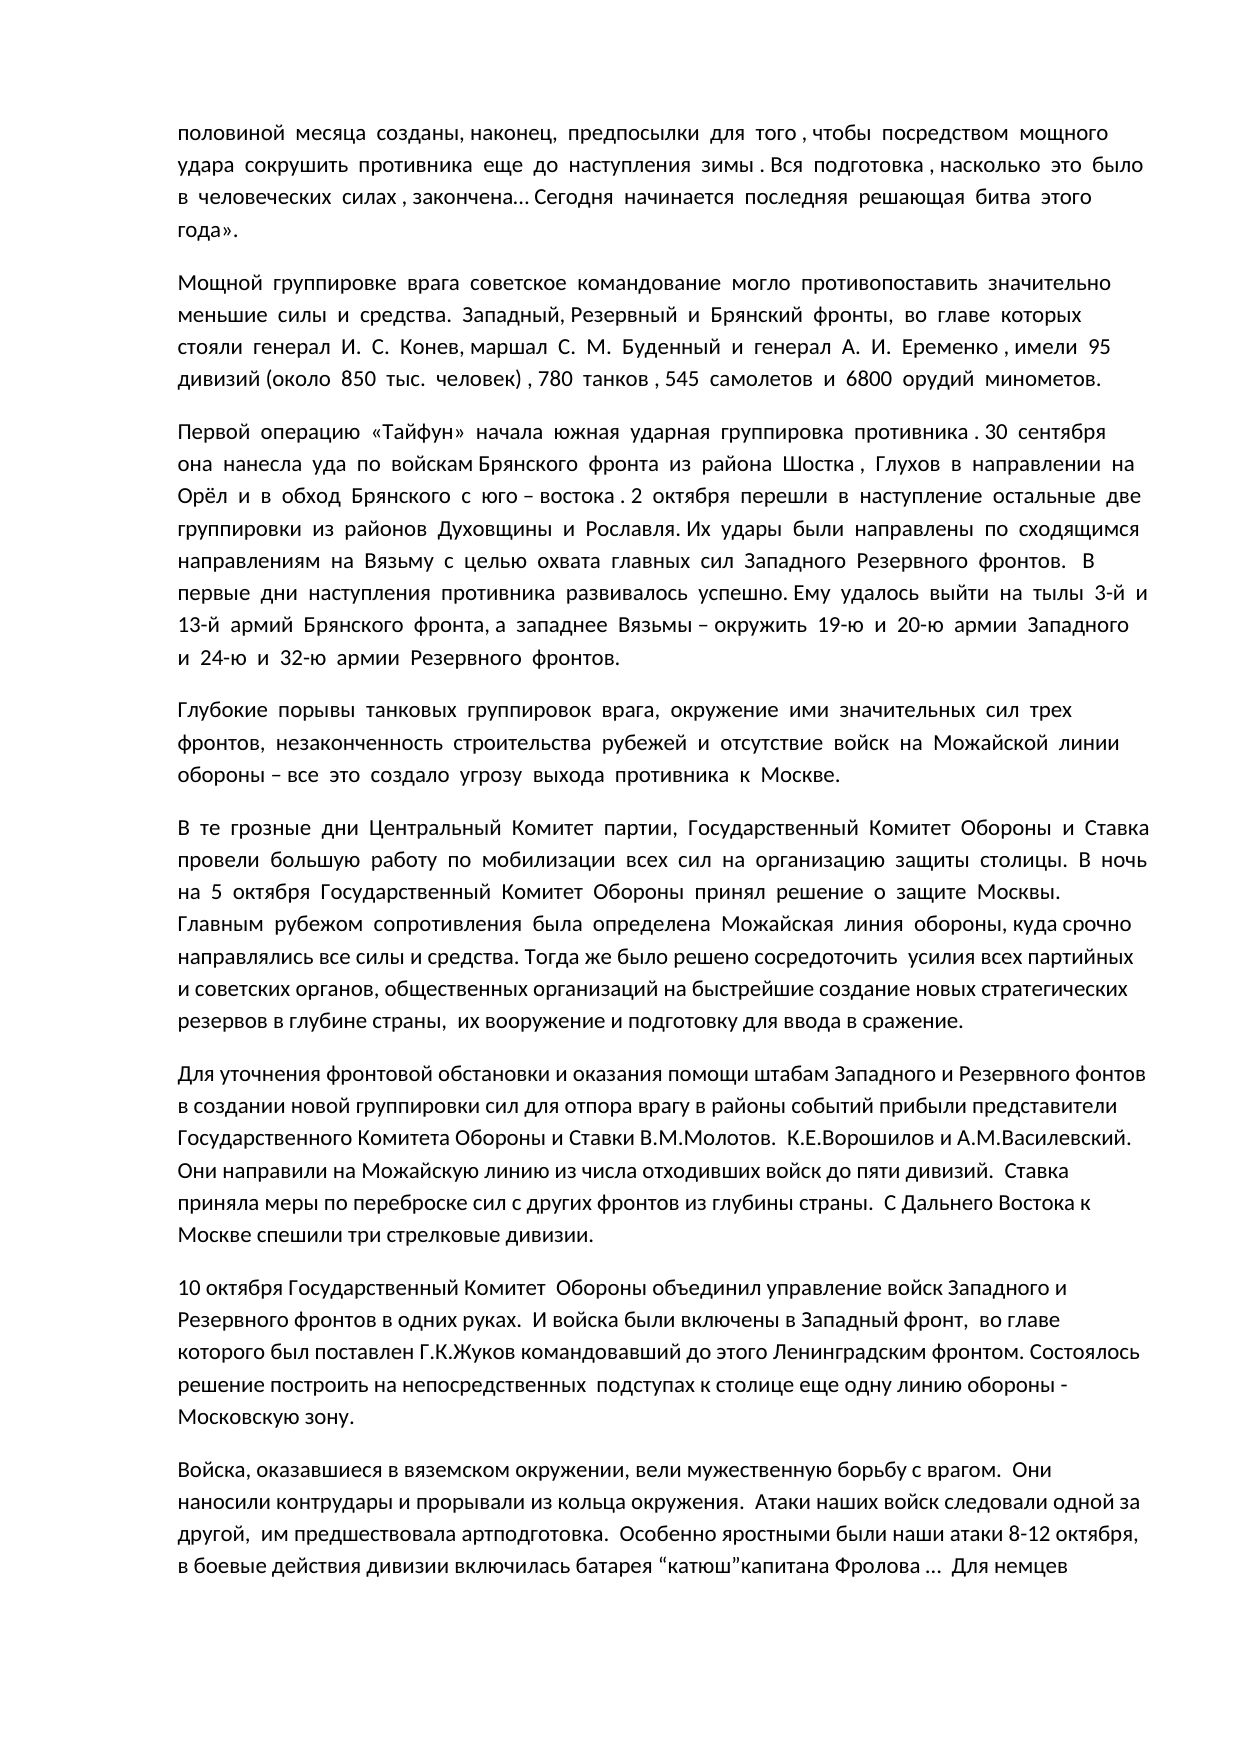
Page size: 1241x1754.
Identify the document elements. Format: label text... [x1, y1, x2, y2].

text Первой операцию «Тайфун» начала южная ударная группировка противника . 30 сентября она нанесла уда по войскам Брянского фронта из района Шостка , Глухов в направлении на Орёл и в обход Брянского с юго – востока . 2 октября перешли в наступление остальные две группировки из районов Духовщины и Рославля. Их удары были направлены по сходящимся направлениям на Вязьму с целью охвата главных сил Западного Резервного фронтов. В первые дни наступления противника развивалось успешно. Ему удалось выйти на тылы 3-й и 13-й армий Брянского фронта, а западнее Вязьмы – окружить 19-ю и 20-ю армии Западного и 24-ю и 32-ю армии Резервного фронтов. [177, 417, 1152, 671]
text 10 октября Государственный Комитет Обороны объединил управление войск Западного и Резервного фронтов в одних руках. И войска были включены в Западный фронт, во главе которого был поставлен Г.К.Жуков командовавший до этого Ленинградским фронтом. Состоялось решение построить на непосредственных подступах к столице еще одну линию обороны -Московскую зону. [177, 1273, 1152, 1430]
text Глубокие порывы танковых группировок врага, окружение ими значительных сил трех фронтов, незаконченность строительства рубежей и отсутствие войск на Можайской линии обороны – все это создало угрозу выхода противника к Москве. [177, 696, 1152, 788]
text Для уточнения фронтовой обстановки и оказания помощи штабам Западного и Резервного фонтов в создании новой группировки сил для отпора врагу в районы событий прибыли представители Государственного Комитета Обороны и Ставки В.М.Молотов. К.Е.Ворошилов и А.М.Василевский. Они направили на Можайскую линию из числа отходивших войск до пяти дивизий. Ставка приняла меры по переброске сил с других фронтов из глубины страны. С Дальнего Востока к Москве спешили три стрелковые дивизии. [177, 1059, 1152, 1248]
text Мощной группировке врага советское командование могло противопоставить значительно меньшие силы и средства. Западный, Резервный и Брянский фронты, во главе которых стояли генерал И. С. Конев, маршал С. М. Буденный и генерал А. И. Еременко , имели 95 дивизий (около 850 тыс. человек) , 780 танков , 545 самолетов и 6800 орудий минометов. [177, 268, 1152, 392]
text В те грозные дни Центральный Комитет партии, Государственный Комитет Обороны и Ставка провели большую работу по мобилизации всех сил на организацию защиты столицы. В ночь на 5 октября Государственный Комитет Обороны принял решение о защите Москвы. Главным рубежом сопротивления была определена Можайская линия обороны, куда срочно направлялись все силы и средства. Тогда же было решено сосредоточить усилия всех партийных и советских органов, общественных организаций на быстрейшие создание новых стратегических резервов в глубине страны, их вооружение и подготовку для ввода в сражение. [177, 813, 1152, 1034]
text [177, 1455, 1152, 1579]
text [177, 118, 1152, 243]
